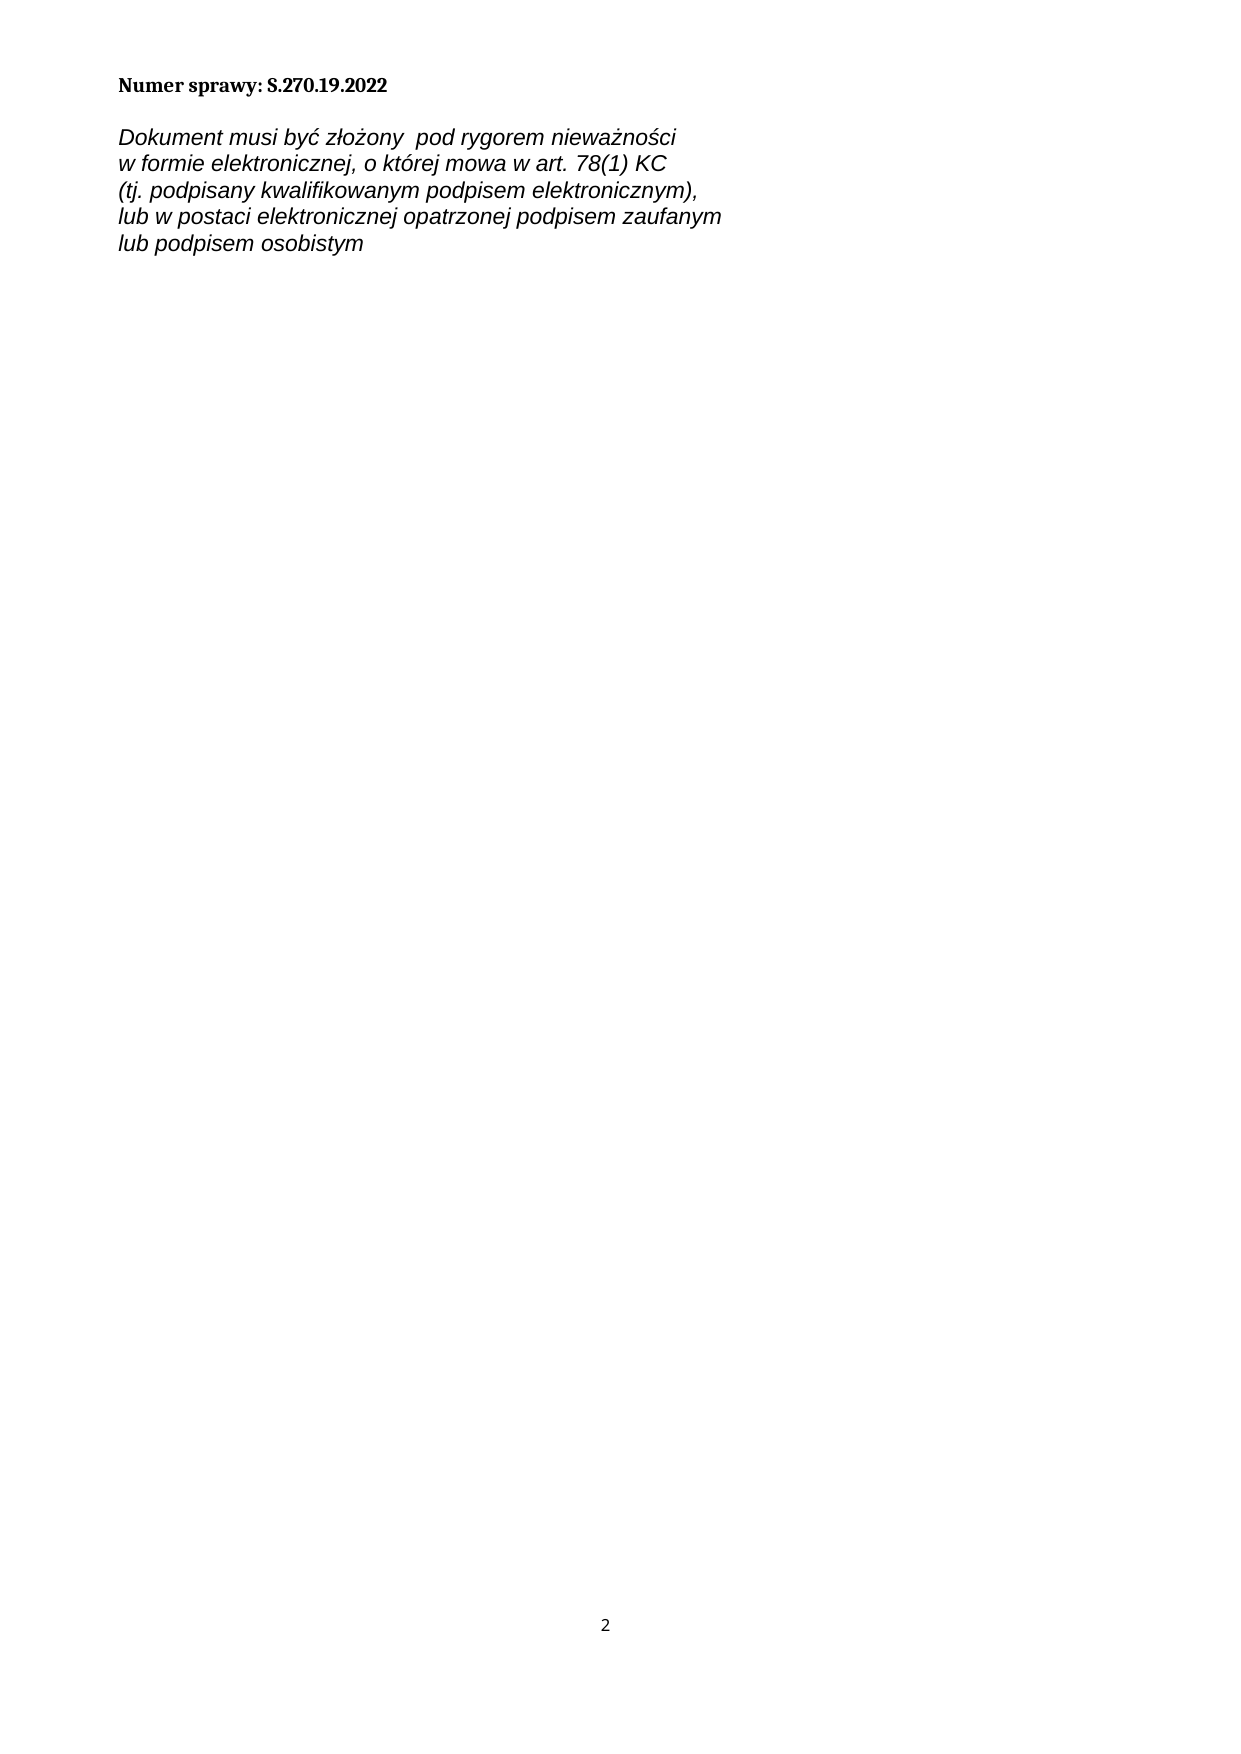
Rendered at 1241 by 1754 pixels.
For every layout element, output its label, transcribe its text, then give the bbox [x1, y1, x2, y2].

text lub w postaci elektronicznej opatrzonej podpisem zaufanym [118, 203, 1092, 229]
text lub podpisem osobistym [118, 229, 1092, 256]
text Dokument musi być złożony pod rygorem nieważności w formie elektronicznej, o której mowa w art. 78(1) KC (tj. podpisany kwalifikowanym podpisem elektronicznym), [118, 124, 1092, 203]
